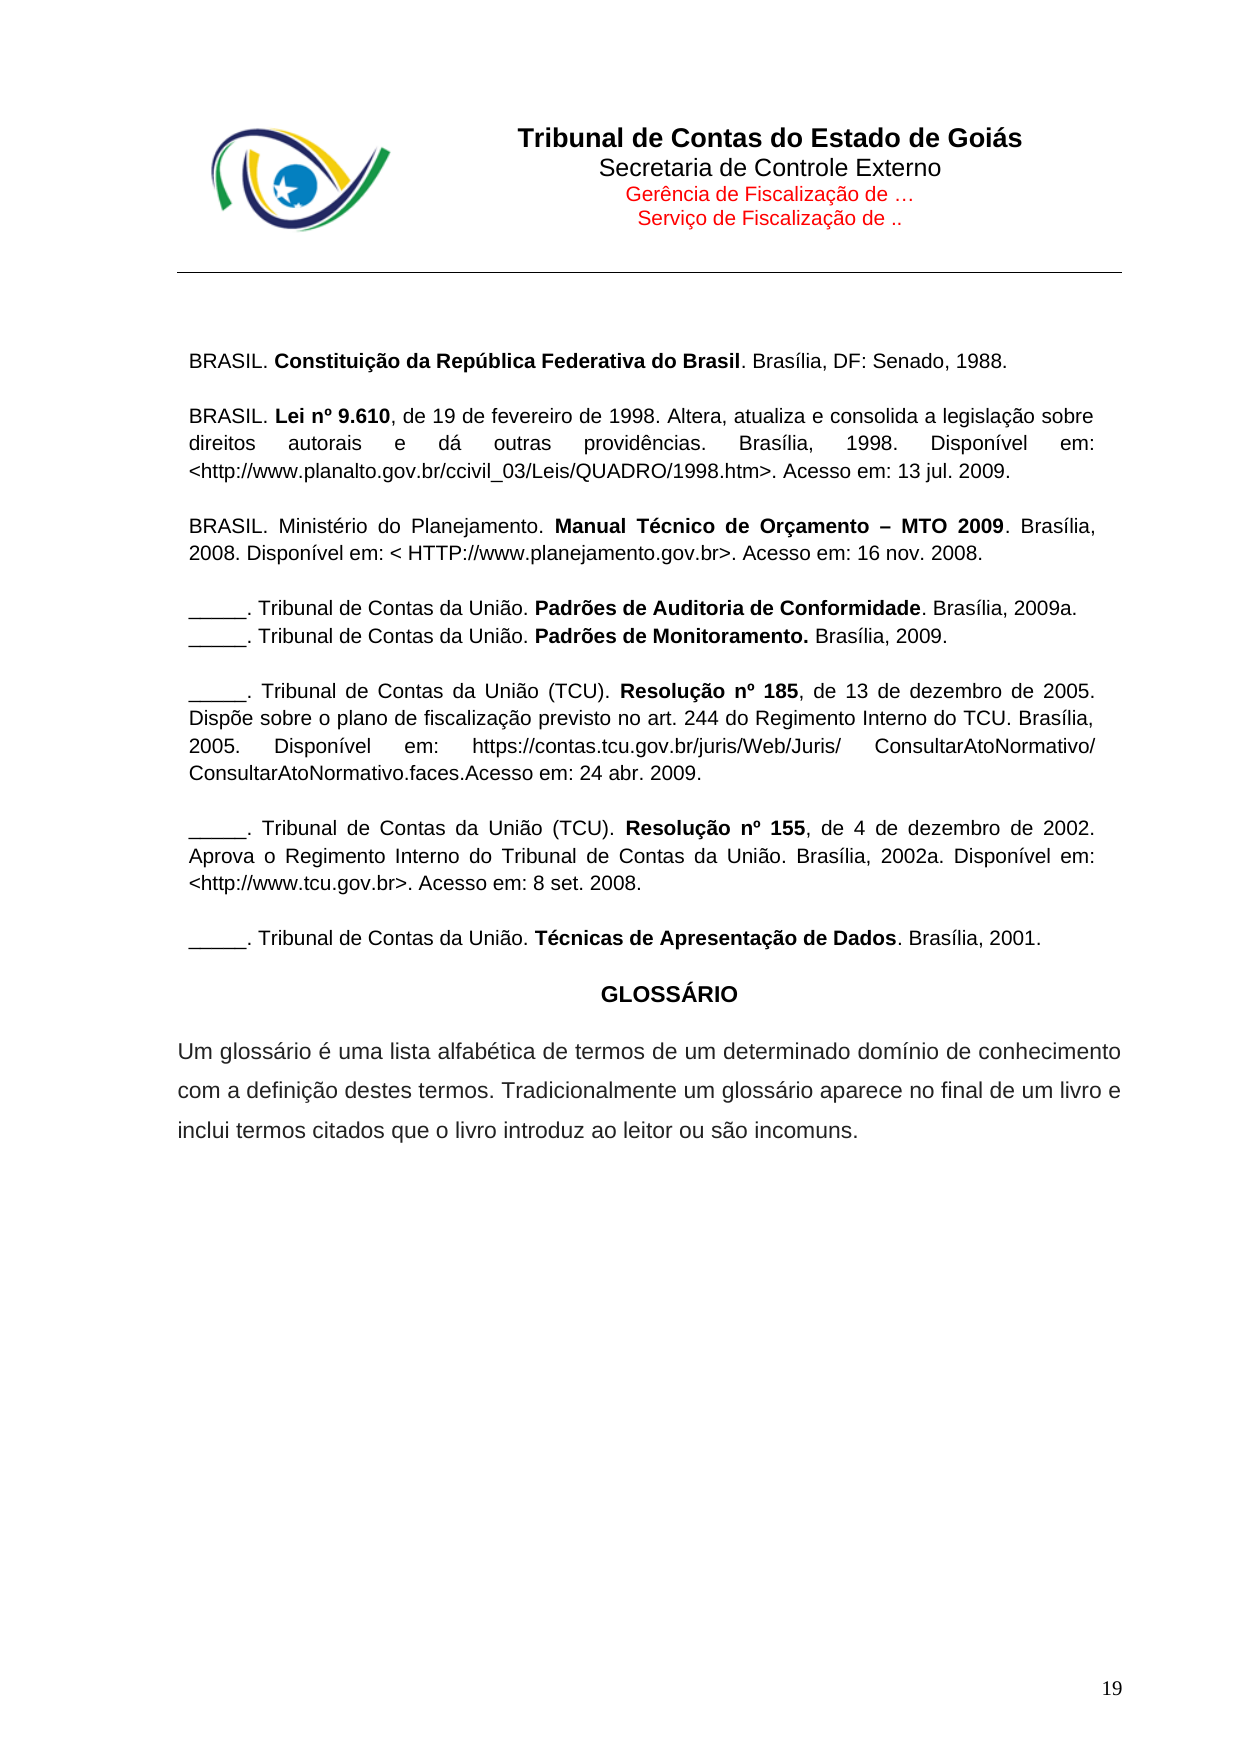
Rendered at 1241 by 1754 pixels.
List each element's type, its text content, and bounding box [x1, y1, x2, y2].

text Um glossário é uma lista alfabética de termos de um determinado domínio de conhecimento com a definição destes termos. Tradicionalmente um glossário aparece no final de um livro e inclui termos citados que o livro introduz ao leitor ou são incomuns. [177, 1038, 1122, 1143]
picture [204, 121, 395, 239]
text GLOSSÁRIO [177, 981, 1161, 1008]
